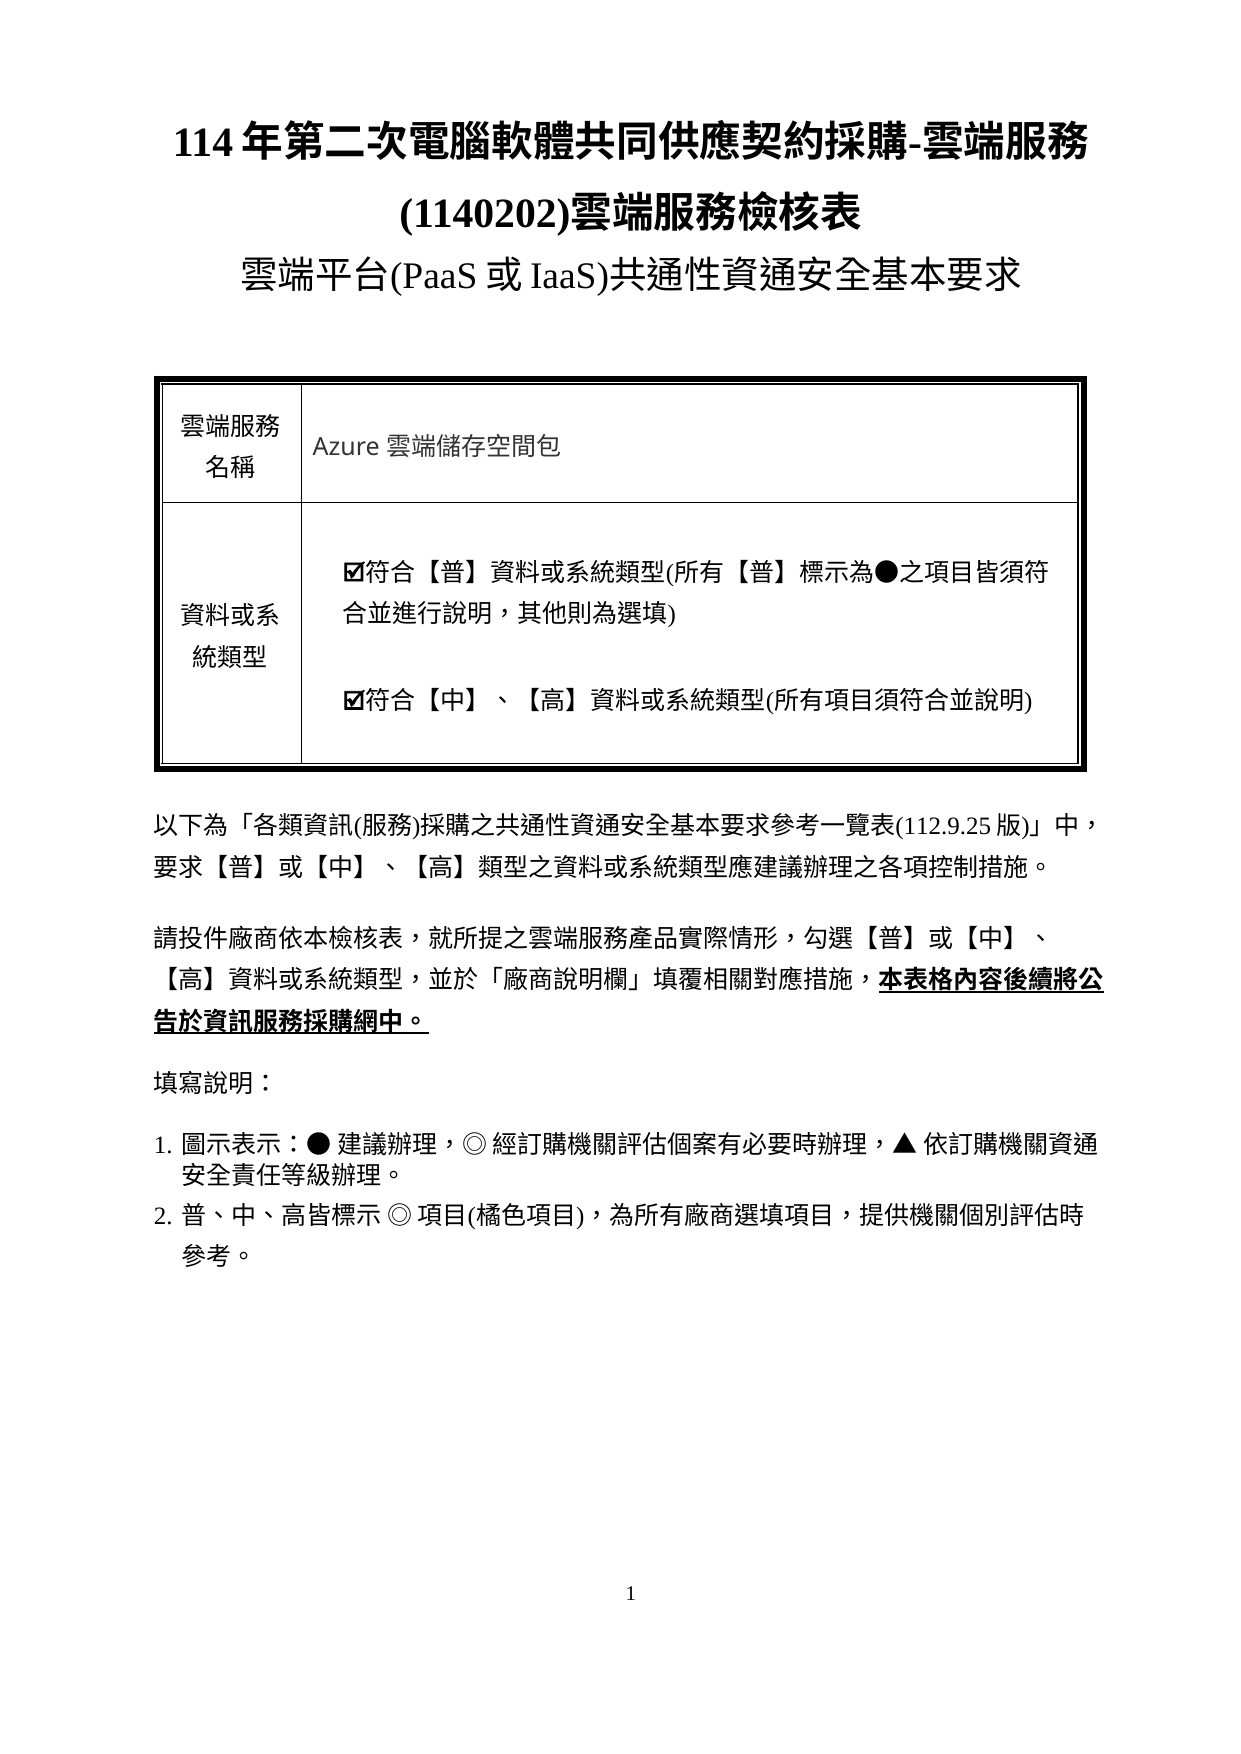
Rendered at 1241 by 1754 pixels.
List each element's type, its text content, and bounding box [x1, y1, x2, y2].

table_cell 資料或系統類型 [163, 503, 301, 763]
list 普、中、高皆標示 ◎ 項目(橘色項目)，為所有廠商選填項目，提供機關個別評估時參考。 [153, 1191, 1107, 1274]
list 圖示表示：● 建議辦理，◎ 經訂購機關評估個案有必要時辦理，▲ 依訂購機關資通安全責任等級辦理。 [153, 1128, 1107, 1191]
table_header 雲端服務名稱 [163, 385, 301, 502]
text 114年第二次電腦軟體共同供應契約採購-雲端服務 [153, 101, 1107, 176]
table_cell 符合【普】資料或系統類型(所有【普】標示為●之項目皆須符合並進行說明，其他則為選填) 符合【中】、【高】資料或系統類型(所有項目須符合並說明) [302, 503, 1077, 763]
table_header Azure 雲端儲存空間包 [302, 385, 1077, 502]
text 請投件廠商依本檢核表，就所提之雲端服務產品實際情形，勾選【普】或【中】、【高】資料或系統類型，並於「廠商說明欄」填覆相關對應措施，本表格內容後續將公告於資訊服務採購網中。 [153, 914, 1107, 1039]
text (1140202)雲端服務檢核表 [153, 194, 1107, 236]
text 雲端平台(PaaS或IaaS)共通性資通安全基本要求 [153, 255, 1107, 296]
text 以下為「各類資訊(服務)採購之共通性資通安全基本要求參考一覽表(112.9.25版)」中，要求【普】或【中】、【高】類型之資料或系統類型應建議辦理之各項控制措施。 [153, 801, 1107, 884]
text 填寫說明： [153, 1068, 1107, 1099]
